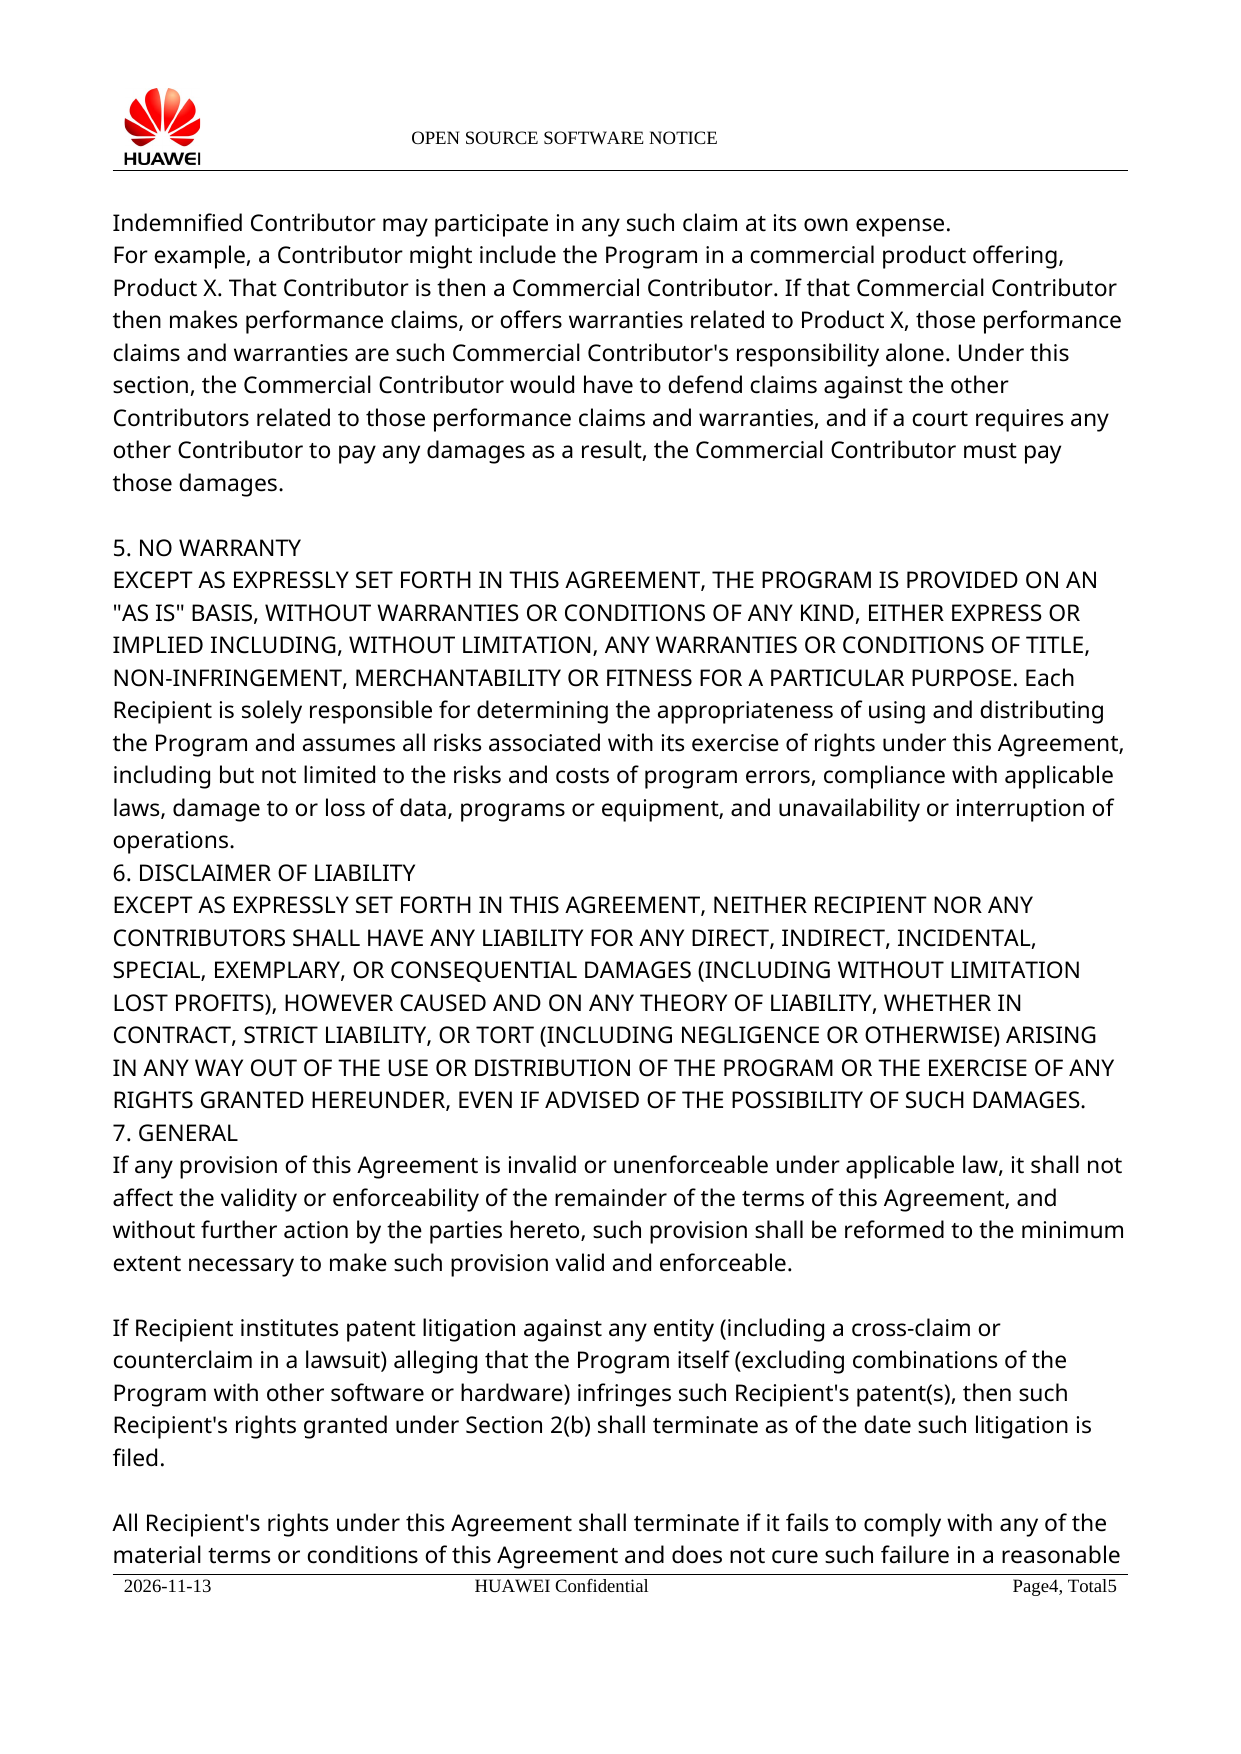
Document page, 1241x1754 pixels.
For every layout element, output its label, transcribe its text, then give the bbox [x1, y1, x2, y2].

text If any provision of this Agreement is invalid or unenforceable under applicable law, it shall not affect the validity or enforceability of the remainder of the terms of this Agreement, and without further action by the parties hereto, such provision shall be reformed to the minimum extent necessary to make such provision valid and enforceable. [112, 1149, 1128, 1279]
text 6. DISCLAIMER OF LIABILITY [112, 856, 1128, 889]
text If Recipient institutes patent litigation against any entity (including a cross-claim or counterclaim in a lawsuit) alleging that the Program itself (excluding combinations of the Program with other software or hardware) infringes such Recipient's patent(s), then such Recipient's rights granted under Section 2(b) shall terminate as of the date such litigation is filed. [112, 1311, 1128, 1474]
text 5. NO WARRANTY [112, 531, 1128, 564]
text EXCEPT AS EXPRESSLY SET FORTH IN THIS AGREEMENT, NEITHER RECIPIENT NOR ANY CONTRIBUTORS SHALL HAVE ANY LIABILITY FOR ANY DIRECT, INDIRECT, INCIDENTAL, SPECIAL, EXEMPLARY, OR CONSEQUENTIAL DAMAGES (INCLUDING WITHOUT LIMITATION LOST PROFITS), HOWEVER CAUSED AND ON ANY THEORY OF LIABILITY, WHETHER IN CONTRACT, STRICT LIABILITY, OR TORT (INCLUDING NEGLIGENCE OR OTHERWISE) ARISING IN ANY WAY OUT OF THE USE OR DISTRIBUTION OF THE PROGRAM OR THE EXERCISE OF ANY RIGHTS GRANTED HEREUNDER, EVEN IF ADVISED OF THE POSSIBILITY OF SUCH DAMAGES. [112, 889, 1128, 1116]
text For example, a Contributor might include the Program in a commercial product offering, Product X. That Contributor is then a Commercial Contributor. If that Commercial Contributor then makes performance claims, or offers warranties related to Product X, those performance claims and warranties are such Commercial Contributor's responsibility alone. Under this section, the Commercial Contributor would have to defend claims against the other Contributors related to those performance claims and warranties, and if a court requires any other Contributor to pay any damages as a result, the Commercial Contributor must pay those damages. [112, 239, 1128, 499]
text 7. GENERAL [112, 1116, 1128, 1149]
picture [124, 88, 201, 165]
text EXCEPT AS EXPRESSLY SET FORTH IN THIS AGREEMENT, THE PROGRAM IS PROVIDED ON AN "AS IS" BASIS, WITHOUT WARRANTIES OR CONDITIONS OF ANY KIND, EITHER EXPRESS OR IMPLIED INCLUDING, WITHOUT LIMITATION, ANY WARRANTIES OR CONDITIONS OF TITLE, NON-INFRINGEMENT, MERCHANTABILITY OR FITNESS FOR A PARTICULAR PURPOSE. Each Recipient is solely responsible for determining the appropriateness of using and distributing the Program and assumes all risks associated with its exercise of rights under this Agreement, including but not limited to the risks and costs of program errors, compliance with applicable laws, damage to or loss of data, programs or equipment, and unavailability or interruption of operations. [112, 564, 1128, 856]
